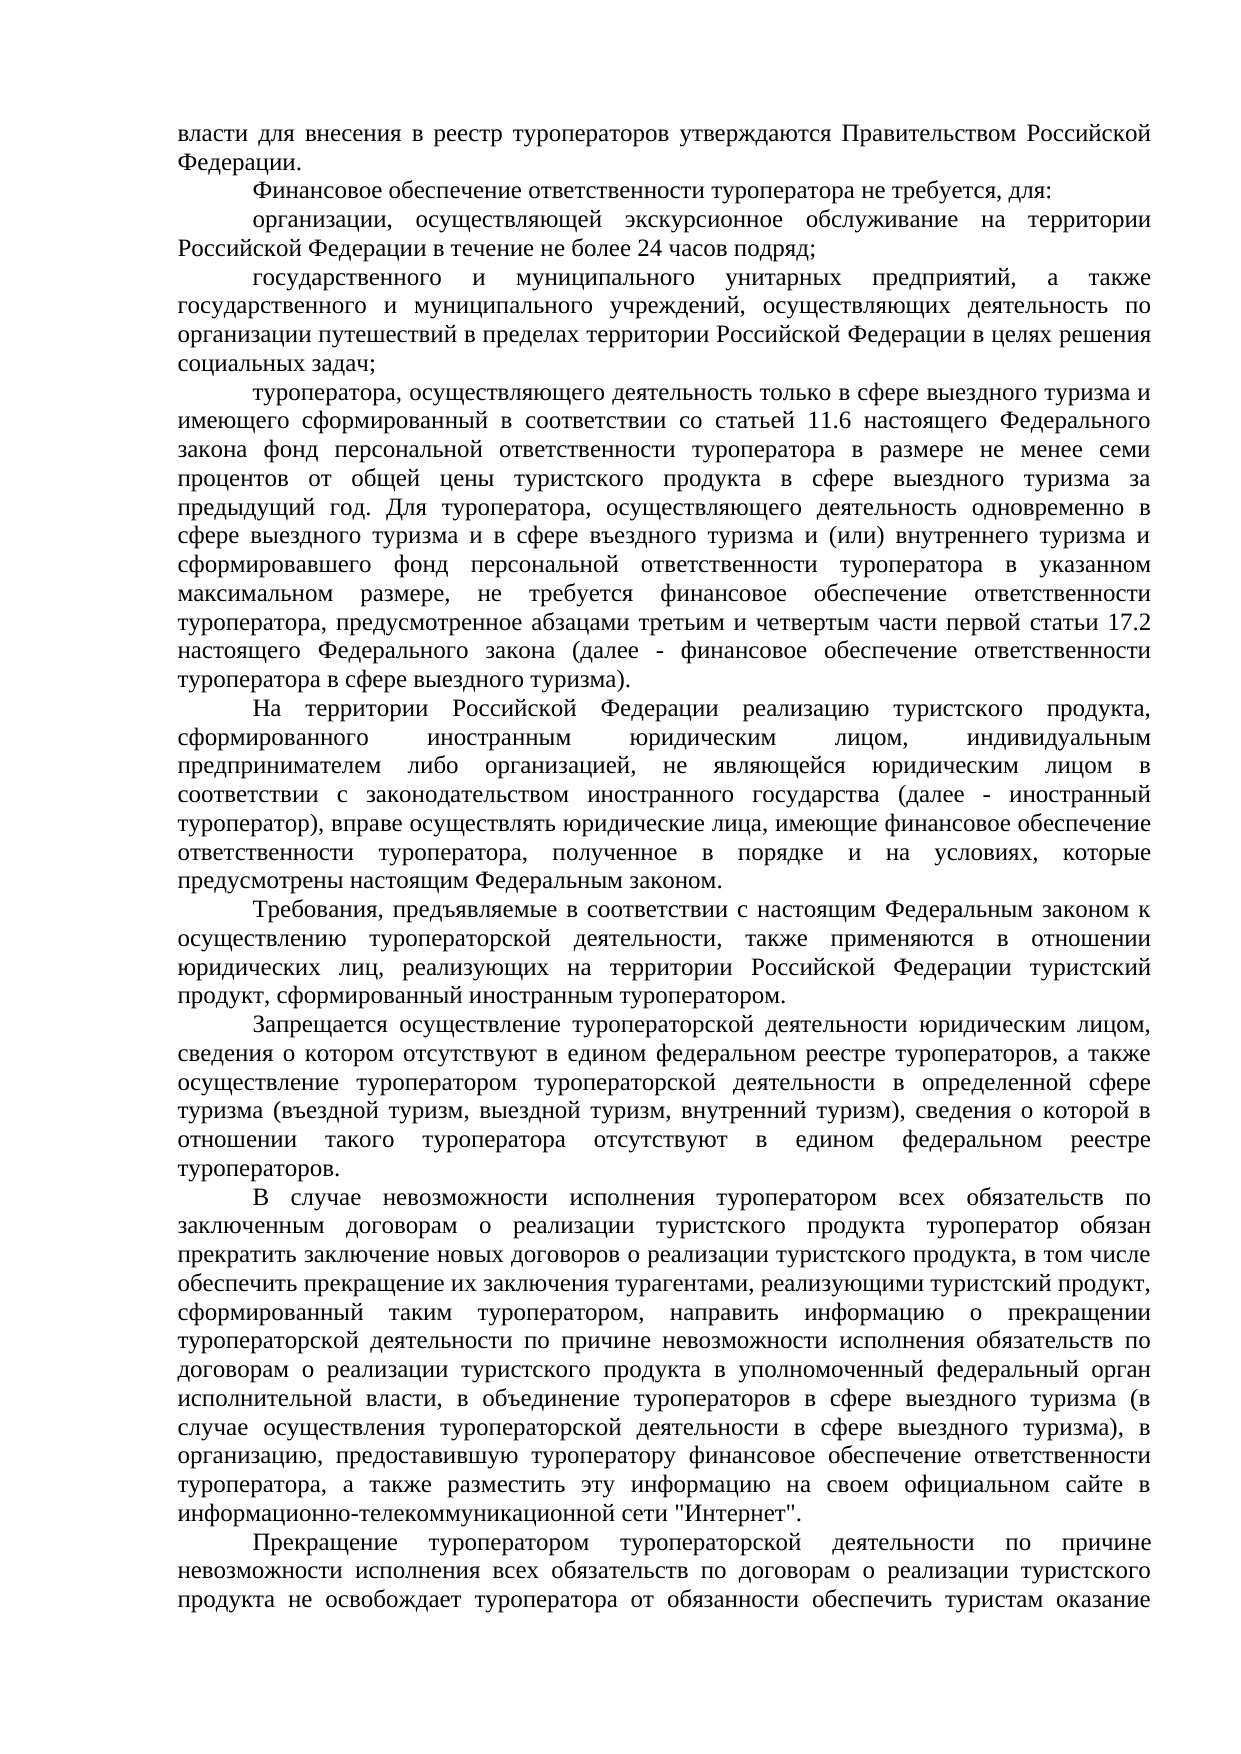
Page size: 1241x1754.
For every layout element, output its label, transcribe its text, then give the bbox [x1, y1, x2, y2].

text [177, 118, 1152, 176]
text Запрещается осуществление туроператорской деятельности юридическим лицом, сведения о котором отсутствуют в едином федеральном реестре туроператоров, а также осуществление туроператором туроператорской деятельности в определенной сфере туризма (въездной туризм, выездной туризм, внутренний туризм), сведения о которой в отношении такого туроператора отсутствуют в едином федеральном реестре туроператоров. [177, 1009, 1152, 1182]
text Финансовое обеспечение ответственности туроператора не требуется, для: [177, 176, 1152, 204]
text организации, осуществляющей экскурсионное обслуживание на территории Российской Федерации в течение не более 24 часов подряд; [177, 204, 1152, 262]
text На территории Российской Федерации реализацию туристского продукта, сформированного иностранным юридическим лицом, индивидуальным предпринимателем либо организацией, не являющейся юридическим лицом в соответствии с законодательством иностранного государства (далее - иностранный туроператор), вправе осуществлять юридические лица, имеющие финансовое обеспечение ответственности туроператора, полученное в порядке и на условиях, которые предусмотрены настоящим Федеральным законом. [177, 693, 1152, 894]
text туроператора, осуществляющего деятельность только в сфере выездного туризма и имеющего сформированный в соответствии со статьей 11.6 настоящего Федерального закона фонд персональной ответственности туроператора в размере не менее семи процентов от общей цены туристского продукта в сфере выездного туризма за предыдущий год. Для туроператора, осуществляющего деятельность одновременно в сфере выездного туризма и в сфере въездного туризма и (или) внутреннего туризма и сформировавшего фонд персональной ответственности туроператора в указанном максимальном размере, не требуется финансовое обеспечение ответственности туроператора, предусмотренное абзацами третьим и четвертым части первой статьи 17.2 настоящего Федерального закона (далее - финансовое обеспечение ответственности туроператора в сфере выездного туризма). [177, 377, 1152, 693]
text В случае невозможности исполнения туроператором всех обязательств по заключенным договорам о реализации туристского продукта туроператор обязан прекратить заключение новых договоров о реализации туристского продукта, в том числе обеспечить прекращение их заключения турагентами, реализующими туристский продукт, сформированный таким туроператором, направить информацию о прекращении туроператорской деятельности по причине невозможности исполнения обязательств по договорам о реализации туристского продукта в уполномоченный федеральный орган исполнительной власти, в объединение туроператоров в сфере выездного туризма (в случае осуществления туроператорской деятельности в сфере выездного туризма), в организацию, предоставившую туроператору финансовое обеспечение ответственности туроператора, а также разместить эту информацию на своем официальном сайте в информационно-телекоммуникационной сети "Интернет". [177, 1182, 1152, 1527]
text государственного и муниципального унитарных предприятий, а также государственного и муниципального учреждений, осуществляющих деятельность по организации путешествий в пределах территории Российской Федерации в целях решения социальных задач; [177, 262, 1152, 377]
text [177, 1527, 1152, 1613]
text Требования, предъявляемые в соответствии с настоящим Федеральным законом к осуществлению туроператорской деятельности, также применяются в отношении юридических лиц, реализующих на территории Российской Федерации туристский продукт, сформированный иностранным туроператором. [177, 894, 1152, 1009]
